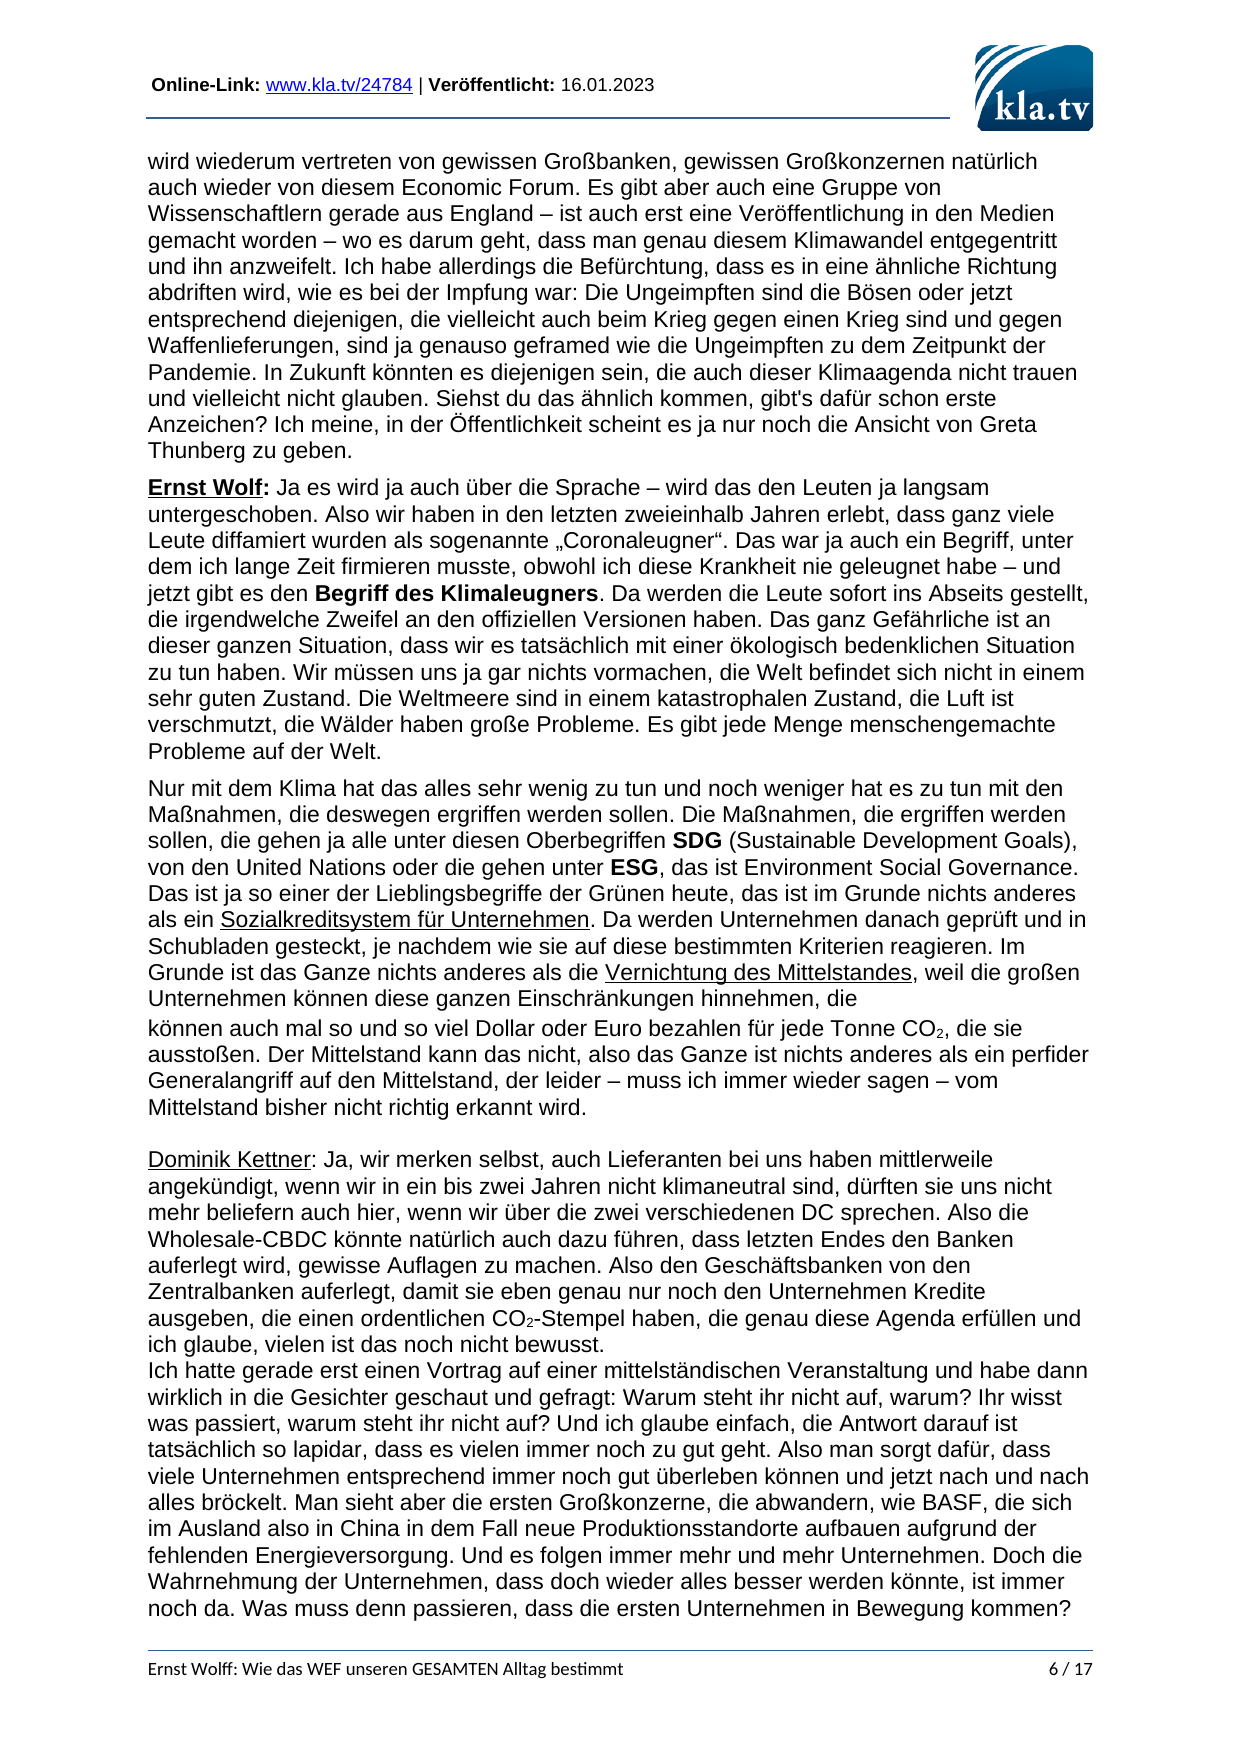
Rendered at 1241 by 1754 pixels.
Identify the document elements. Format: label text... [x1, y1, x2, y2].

text Dominik Kettner: Ja, wir merken selbst, auch Lieferanten bei uns haben mittlerweile angekündigt, wenn wir in ein bis zwei Jahren nicht klimaneutral sind, dürften sie uns nicht mehr beliefern auch hier, wenn wir über die zwei verschiedenen DC sprechen. Also die Wholesale-CBDC könnte natürlich auch dazu führen, dass letzten Endes den Banken auferlegt wird, gewisse Auflagen zu machen. Also den Geschäftsbanken von den Zentralbanken auferlegt, damit sie eben genau nur noch den Unternehmen Kredite ausgeben, die einen ordentlichen CO2-Stempel haben, die genau diese Agenda erfüllen und ich glaube, vielen ist das noch nicht bewusst. [148, 1146, 1093, 1357]
text Nur mit dem Klima hat das alles sehr wenig zu tun und noch weniger hat es zu tun mit den Maßnahmen, die deswegen ergriffen werden sollen. Die Maßnahmen, die ergriffen werden sollen, die gehen ja alle unter diesen Oberbegriffen SDG (Sustainable Development Goals), von den United Nations oder die gehen unter ESG, das ist Environment Social Governance. Das ist ja so einer der Lieblingsbegriffe der Grünen heute, das ist im Grunde nichts anderes als ein Sozialkreditsystem für Unternehmen. Da werden Unternehmen danach geprüft und in Schubladen gesteckt, je nachdem wie sie auf diese bestimmten Kriterien reagieren. Im Grunde ist das Ganze nichts anderes als die Vernichtung des Mittelstandes, weil die großen Unternehmen können diese ganzen Einschränkungen hinnehmen, die [148, 774, 1093, 1012]
text Ernst Wolf: Ja es wird ja auch über die Sprache – wird das den Leuten ja langsam untergeschoben. Also wir haben in den letzten zweieinhalb Jahren erlebt, dass ganz viele Leute diffamiert wurden als sogenannte „Coronaleugner“. Das war ja auch ein Begriff, unter dem ich lange Zeit firmieren musste, obwohl ich diese Krankheit nie geleugnet habe – und jetzt gibt es den Begriff des Klimaleugners. Da werden die Leute sofort ins Abseits gestellt, die irgendwelche Zweifel an den offiziellen Versionen haben. Das ganz Gefährliche ist an dieser ganzen Situation, dass wir es tatsächlich mit einer ökologisch bedenklichen Situation zu tun haben. Wir müssen uns ja gar nichts vormachen, die Welt befindet sich nicht in einem sehr guten Zustand. Die Weltmeere sind in einem katastrophalen Zustand, die Luft ist verschmutzt, die Wälder haben große Probleme. Es gibt jede Menge menschengemachte Probleme auf der Welt. [148, 474, 1093, 764]
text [148, 1357, 1093, 1621]
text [148, 148, 1093, 464]
text können auch mal so und so viel Dollar oder Euro bezahlen für jede Tonne CO2, die sie ausstoßen. Der Mittelstand kann das nicht, also das Ganze ist nichts anderes als ein perfider Generalangriff auf den Mittelstand, der leider – muss ich immer wieder sagen – vom Mittelstand bisher nicht richtig erkannt wird. [148, 1015, 1093, 1120]
